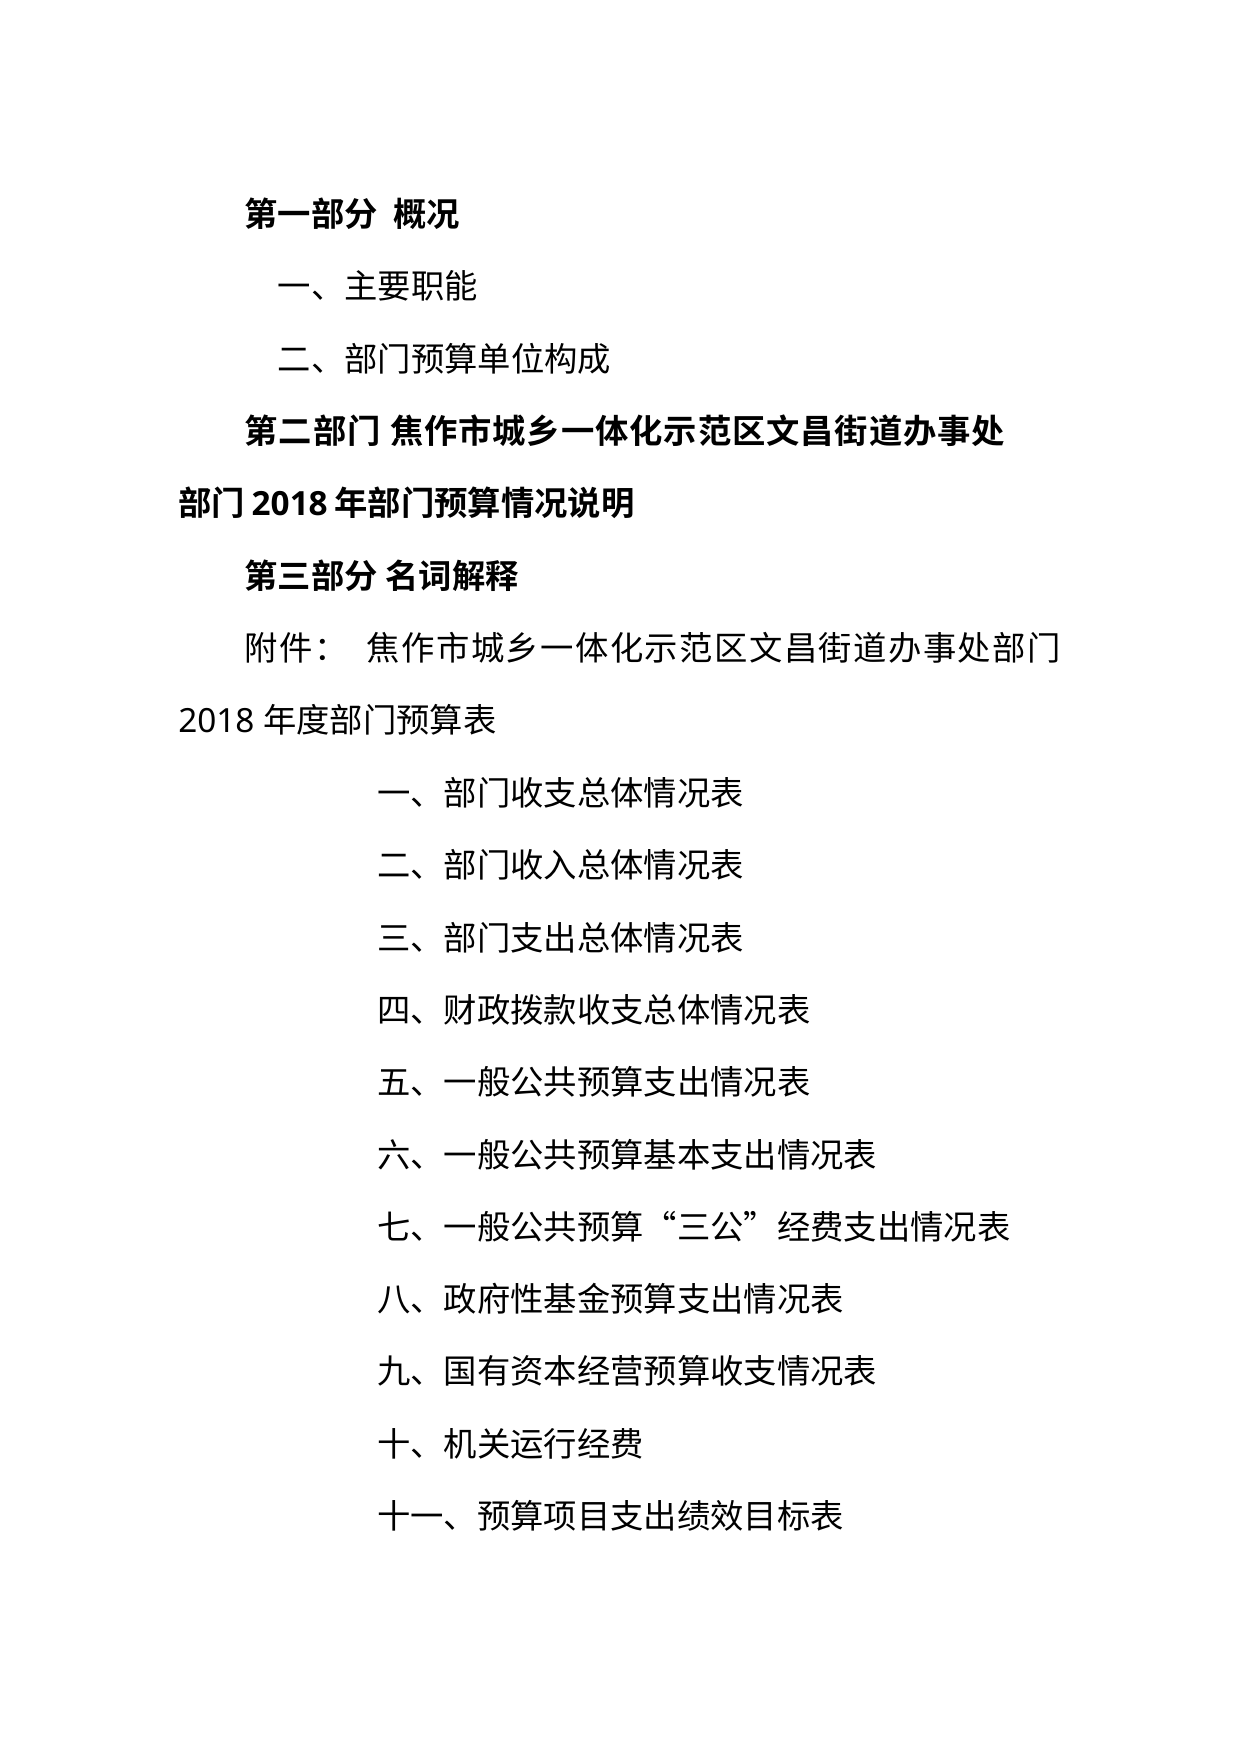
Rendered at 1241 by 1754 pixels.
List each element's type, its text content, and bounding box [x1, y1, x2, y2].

text 八、政府性基金预算支出情况表 [178, 1273, 1057, 1321]
text 第三部分 名词解释 [178, 550, 1008, 598]
text 六、一般公共预算基本支出情况表 [178, 1128, 1057, 1177]
text 十一、预算项目支出绩效目标表 [178, 1490, 1057, 1538]
text 第一部分 概况 [178, 188, 690, 236]
text 四、财政拨款收支总体情况表 [178, 984, 1057, 1032]
text 一、部门收支总体情况表 [178, 767, 1057, 815]
text 七、一般公共预算“三公”经费支出情况表 [178, 1201, 1057, 1249]
text 附件： 焦作市城乡一体化示范区文昌街道办事处部门2018 年度部门预算表 [178, 622, 1062, 743]
text 第二部门 焦作市城乡一体化示范区文昌街道办事处部门2018年部门预算情况说明 [178, 405, 1008, 526]
text 九、国有资本经营预算收支情况表 [178, 1345, 1057, 1393]
text 十、机关运行经费 [178, 1417, 1057, 1466]
text 三、部门支出总体情况表 [178, 911, 1057, 960]
text 二、部门预算单位构成 [178, 332, 690, 381]
text 五、一般公共预算支出情况表 [178, 1056, 1057, 1104]
text 一、主要职能 [178, 260, 690, 308]
text 二、部门收入总体情况表 [178, 839, 1057, 887]
